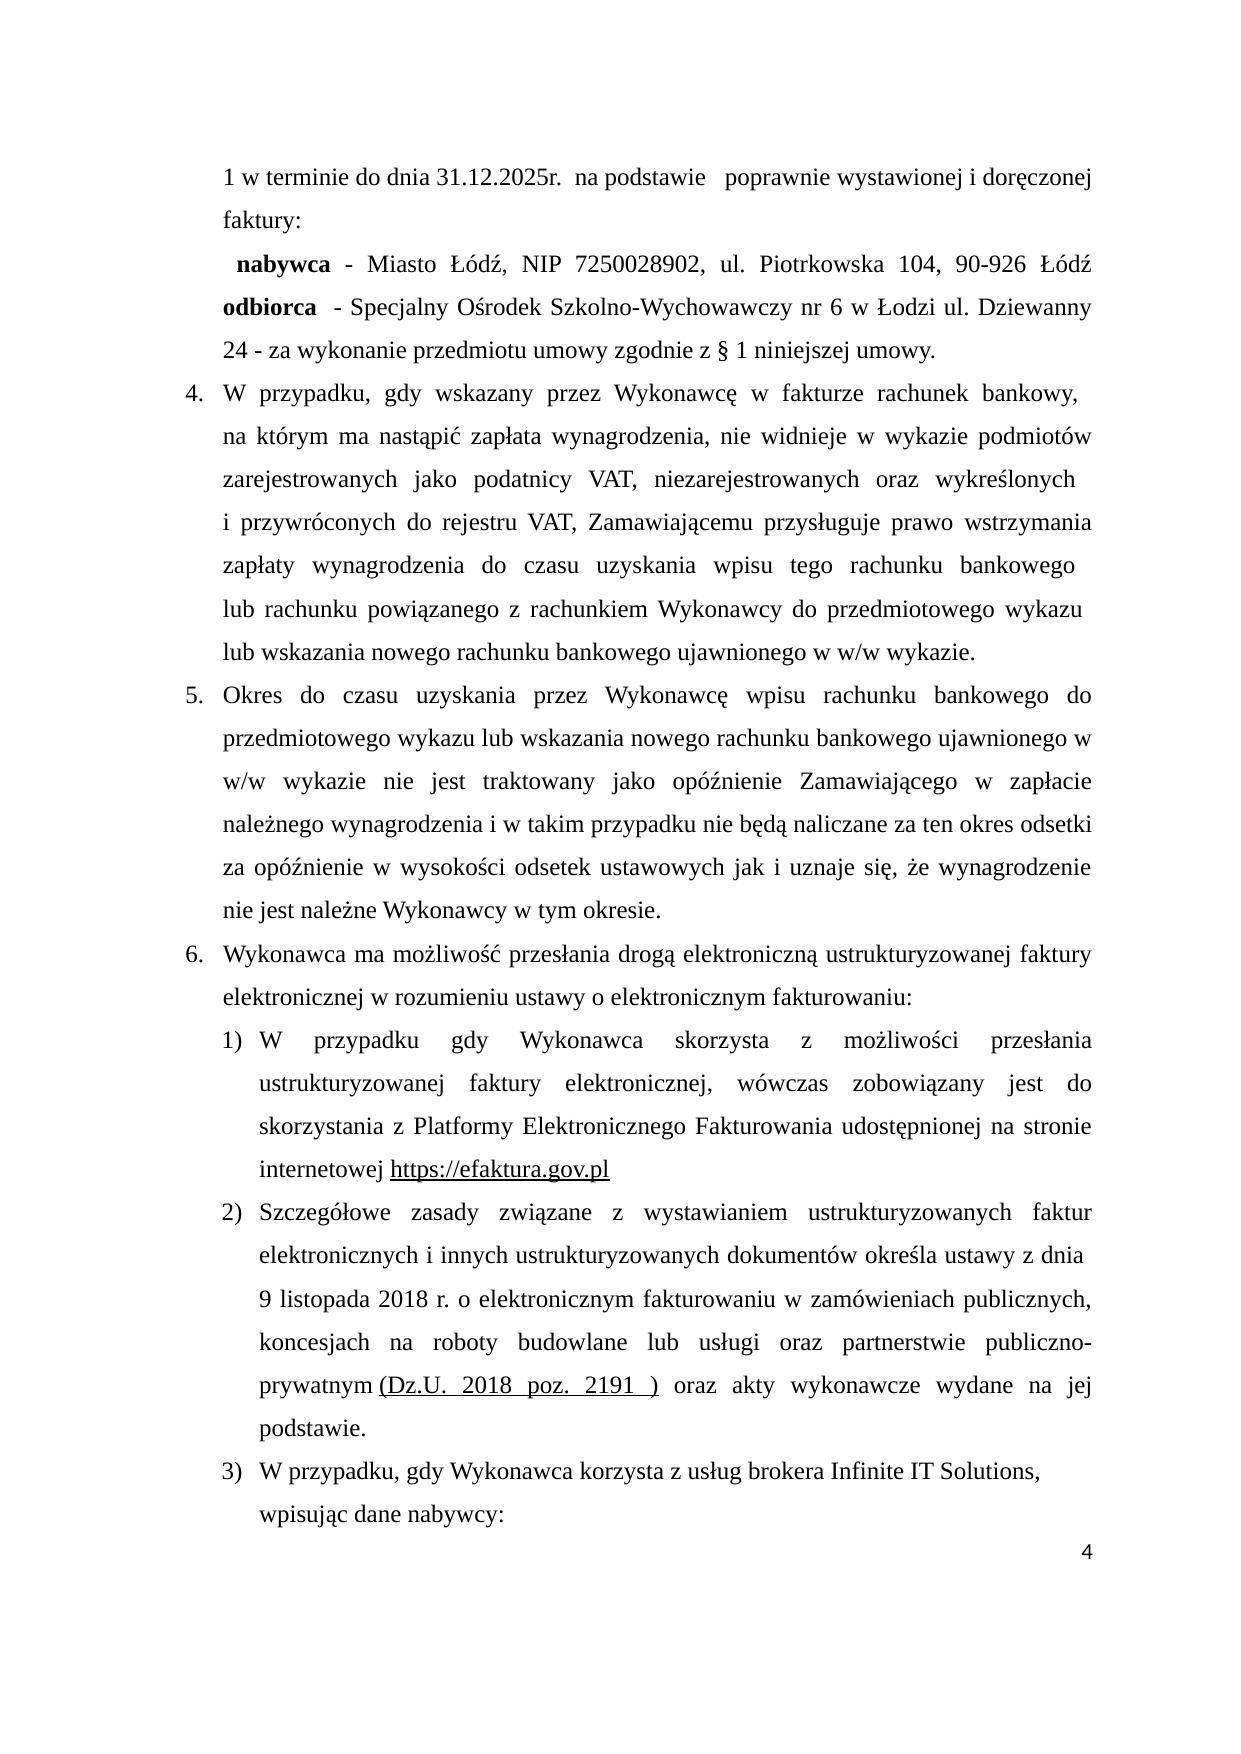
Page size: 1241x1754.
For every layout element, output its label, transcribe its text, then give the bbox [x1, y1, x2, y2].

list nabywca - Miasto Łódź, NIP 7250028902, ul. Piotrkowska 104, 90-926 Łódź odbiorca - Specjalny Ośrodek Szkolno-Wychowawczy nr 6 w Łodzi ul. Dziewanny 24 - za wykonanie przedmiotu umowy zgodnie z § 1 niniejszej umowy. [223, 249, 1093, 364]
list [185, 162, 1093, 234]
list Okres do czasu uzyskania przez Wykonawcę wpisu rachunku bankowego do przedmiotowego wykazu lub wskazania nowego rachunku bankowego ujawnionego w w/w wykazie nie jest traktowany jako opóźnienie Zamawiającego w zapłacie należnego wynagrodzenia i w takim przypadku nie będą naliczane za ten okres odsetki za opóźnienie w wysokości odsetek ustawowych jak i uznaje się, że wynagrodzenie nie jest należne Wykonawcy w tym okresie. [185, 680, 1093, 924]
list Szczegółowe zasady związane z wystawianiem ustrukturyzowanych faktur elektronicznych i innych ustrukturyzowanych dokumentów określa ustawy z dnia 9 listopada 2018 r. o elektronicznym fakturowaniu w zamówieniach publicznych, koncesjach na roboty budowlane lub usługi oraz partnerstwie publiczno-prywatnym (Dz.U. 2018 poz. 2191 ) oraz akty wykonawcze wydane na jej podstawie. [221, 1197, 1093, 1442]
list W przypadku, gdy Wykonawca korzysta z usług brokera Infinite IT Solutions, wpisując dane nabywcy: [221, 1456, 1093, 1528]
list W przypadku, gdy wskazany przez Wykonawcę w fakturze rachunek bankowy, na którym ma nastąpić zapłata wynagrodzenia, nie widnieje w wykazie podmiotów zarejestrowanych jako podatnicy VAT, niezarejestrowanych oraz wykreślonych i przywróconych do rejestru VAT, Zamawiającemu przysługuje prawo wstrzymania zapłaty wynagrodzenia do czasu uzyskania wpisu tego rachunku bankowego lub rachunku powiązanego z rachunkiem Wykonawcy do przedmiotowego wykazu lub wskazania nowego rachunku bankowego ujawnionego w w/w wykazie. [185, 378, 1093, 666]
list Wykonawca ma możliwość przesłania drogą elektroniczną ustrukturyzowanej faktury elektronicznej w rozumieniu ustawy o elektronicznym fakturowaniu: [185, 939, 1093, 1011]
list W przypadku gdy Wykonawca skorzysta z możliwości przesłania ustrukturyzowanej faktury elektronicznej, wówczas zobowiązany jest do skorzystania z Platformy Elektronicznego Fakturowania udostępnionej na stronie internetowej https://efaktura.gov.pl [221, 1025, 1093, 1183]
